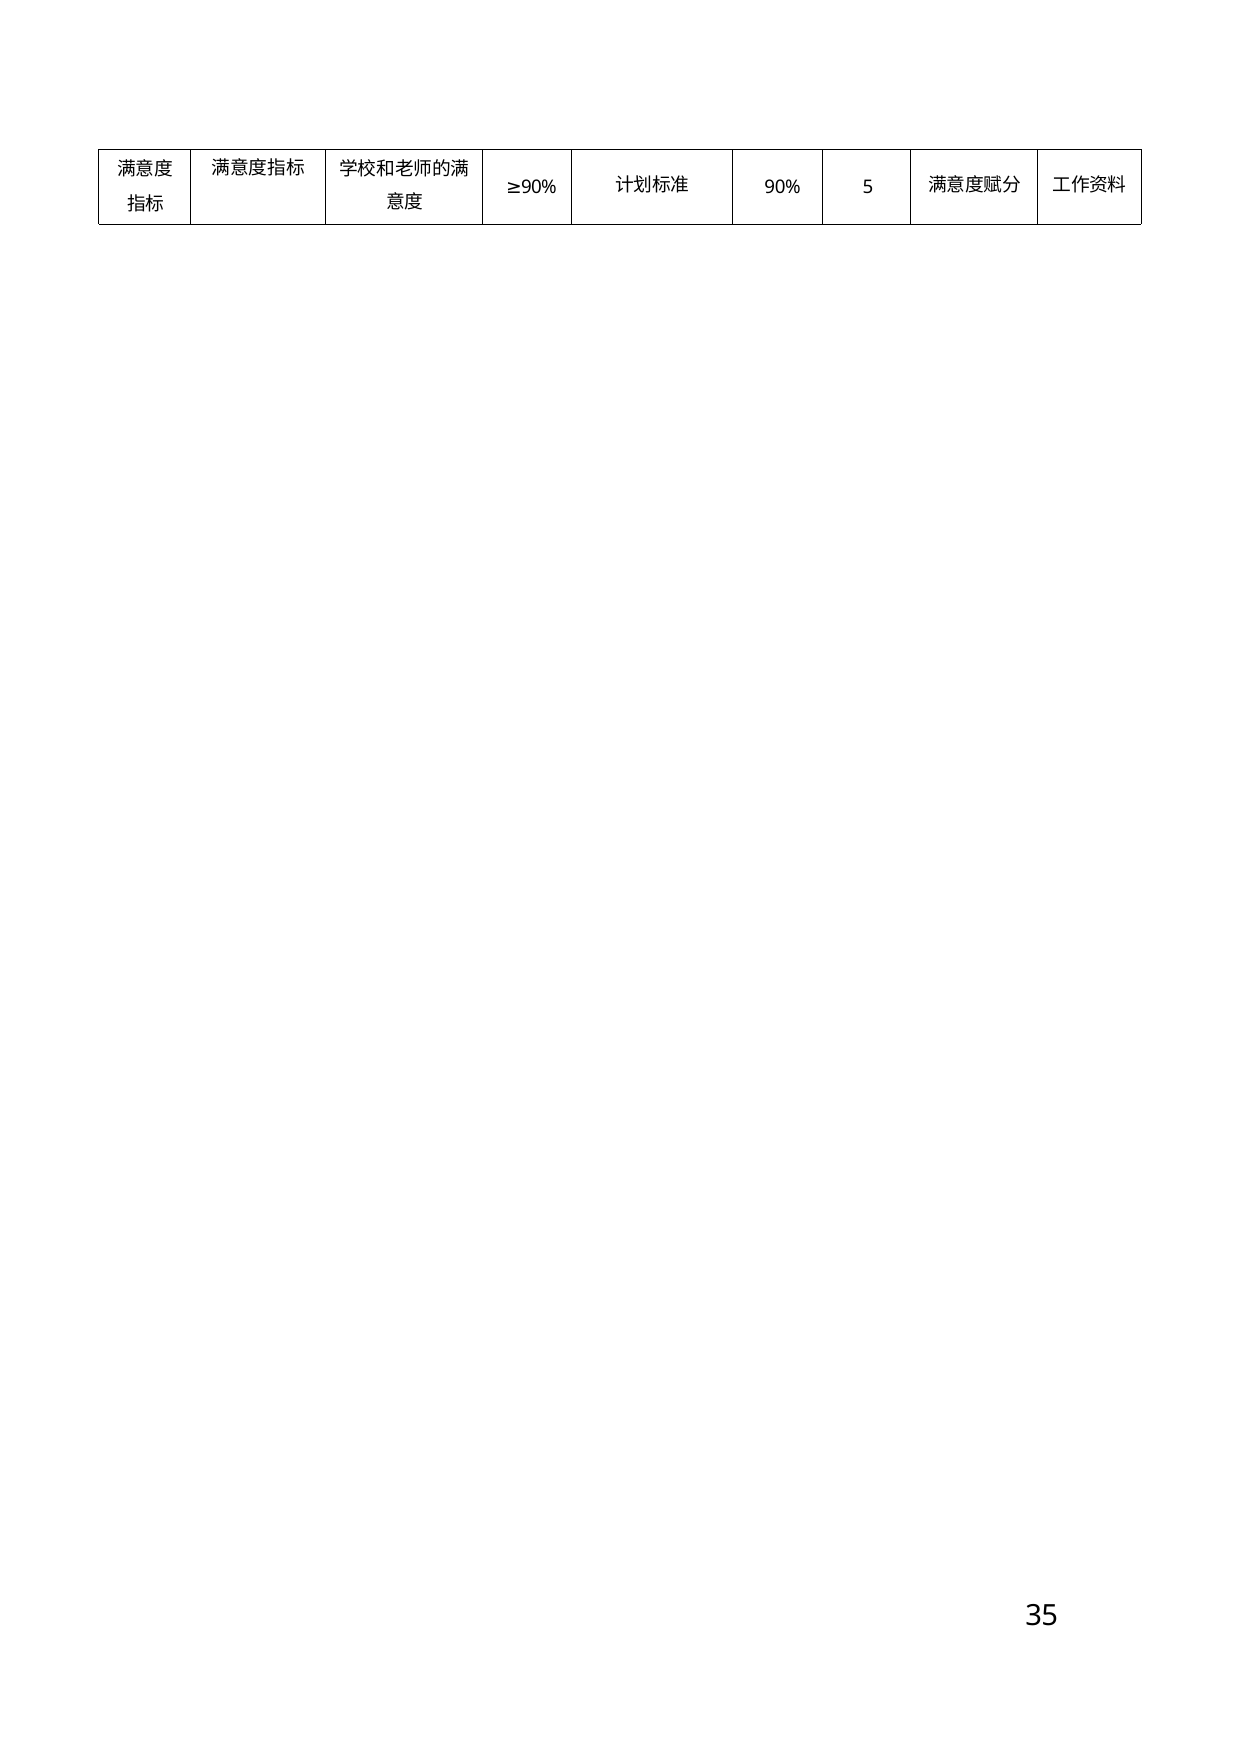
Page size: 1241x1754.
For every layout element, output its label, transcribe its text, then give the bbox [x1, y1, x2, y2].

table_cell 学校和老师的满 意度 [326, 150, 482, 224]
table_cell 90% [733, 150, 822, 224]
table_cell 满意度 指标 [99, 150, 190, 224]
table_cell 5 [823, 150, 910, 224]
table_cell 工作资料 [1038, 150, 1141, 224]
table_cell 满意度指标 [191, 150, 325, 224]
table_cell 满意度赋分 [911, 150, 1037, 224]
table_cell 计划标准 [572, 150, 732, 224]
table_cell ≥90% [483, 150, 571, 224]
